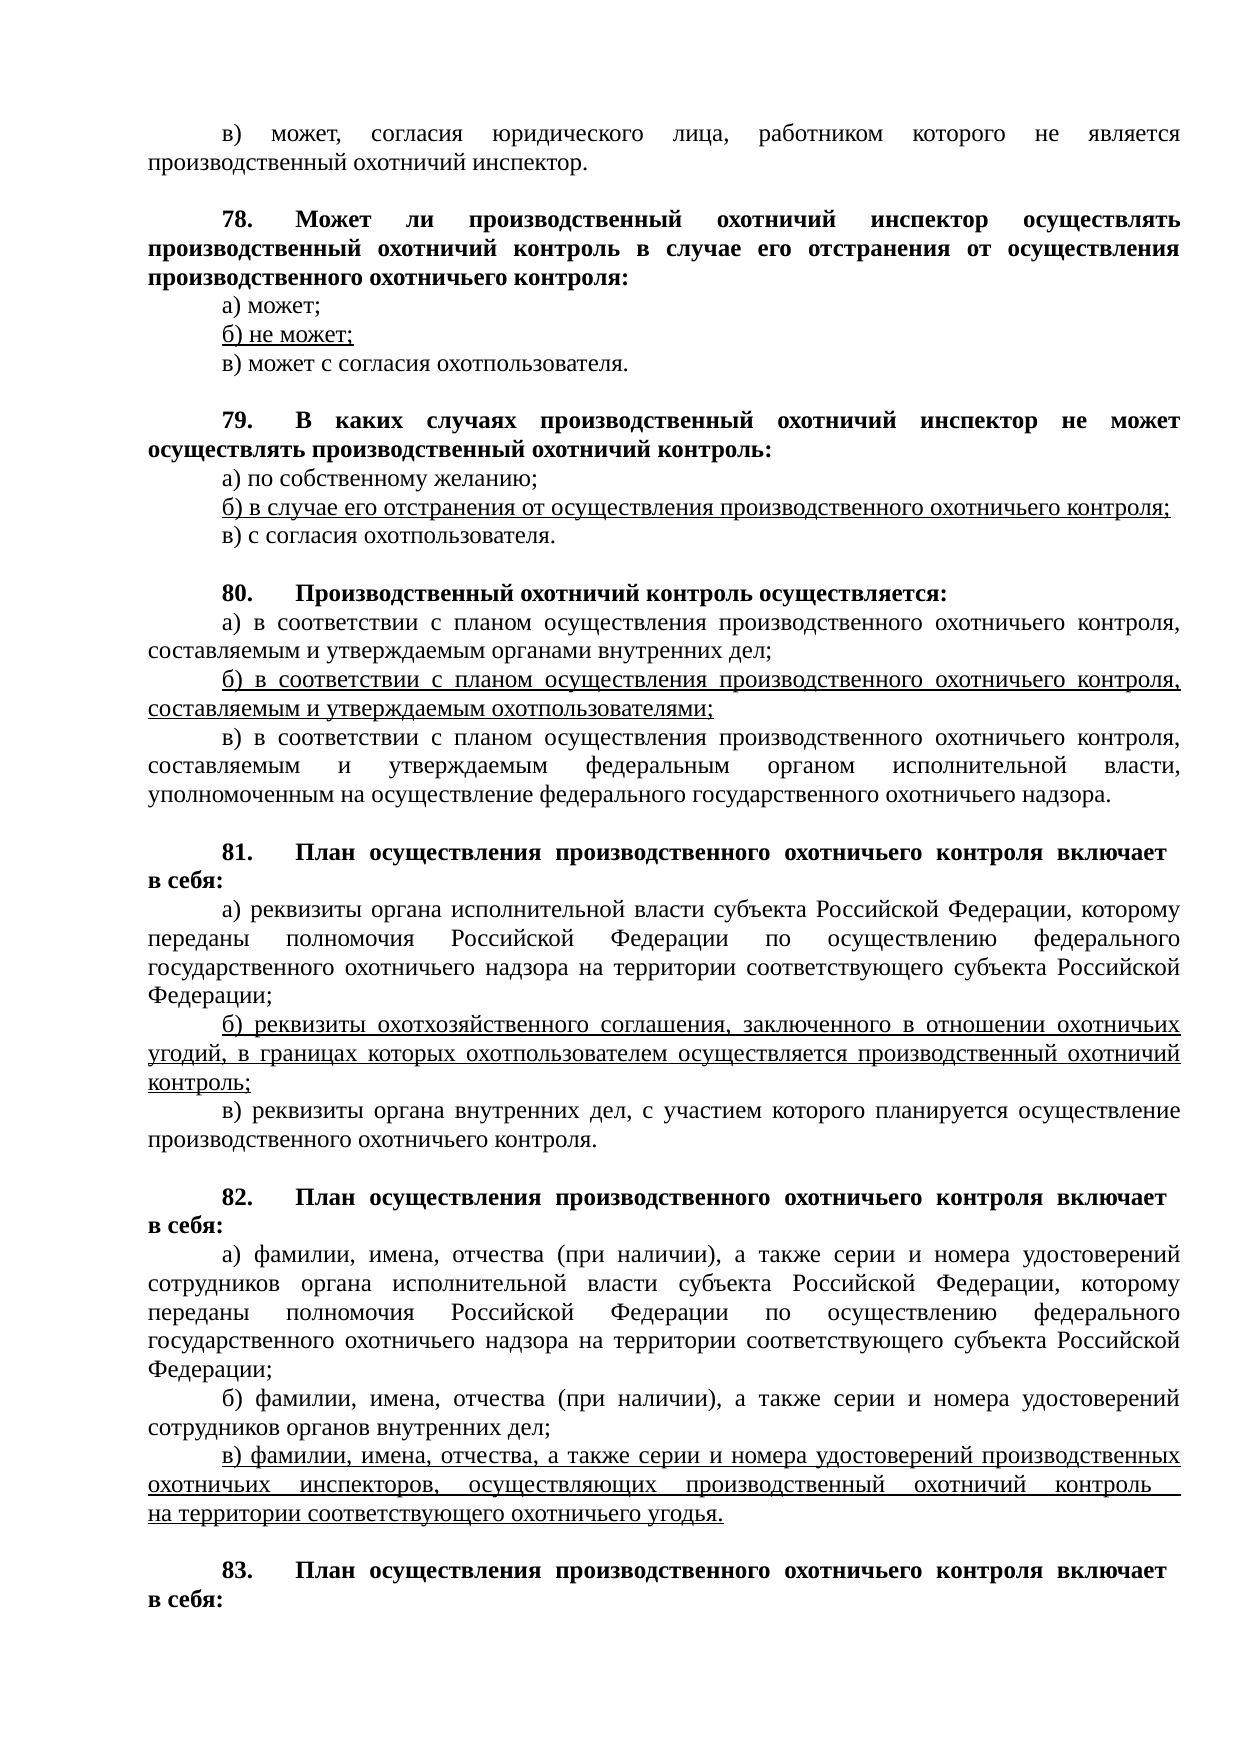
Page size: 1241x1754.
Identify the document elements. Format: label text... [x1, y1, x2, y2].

text а) фамилии, имена, отчества (при наличии), а также серии и номера удостоверений сотрудников органа исполнительной власти субъекта Российской Федерации, которому переданы полномочия Российской Федерации по осуществлению федерального государственного охотничьего надзора на территории соответствующего субъекта Российской Федерации; [148, 1239, 1181, 1383]
list в) может, согласия юридического лица, работником которого не является производственный охотничий инспектор. [148, 118, 1181, 176]
text б) реквизиты охотхозяйственного соглашения, заключенного в отношении охотничьих угодий, в границах которых охотпользователем осуществляется производственный охотничий контроль; [148, 1064, 1181, 1096]
text б) реквизиты охотхозяйственного соглашения, заключенного в отношении охотничьих угодий, в границах которых охотпользователем осуществляется производственный охотничий контроль; [148, 1009, 1181, 1063]
text а) в соответствии с планом осуществления производственного охотничьего контроля, составляемым и утверждаемым органами внутренних дел; [148, 607, 1181, 664]
list а) по собственному желанию; [148, 463, 1181, 492]
list План осуществления производственного охотничьего контроля включает в себя: [148, 1556, 1181, 1613]
list План осуществления производственного охотничьего контроля включает в себя: [148, 837, 1181, 894]
list в) может с согласия охотпользователя. [148, 348, 1181, 377]
text б) в соответствии с планом осуществления производственного охотничьего контроля, составляемым и утверждаемым охотпользователями; [148, 664, 1181, 722]
list Производственный охотничий контроль осуществляется: [148, 578, 1181, 607]
list в) с согласия охотпользователя. [148, 521, 1181, 549]
text в) фамилии, имена, отчества, а также серии и номера удостоверений производственных охотничьих инспекторов, осуществляющих производственный охотничий контроль на территории соответствующего охотничьего угодья. [148, 1496, 1181, 1527]
list б) не может; [148, 319, 1181, 348]
list б) в случае его отстранения от осуществления производственного охотничьего контроля; [148, 492, 1181, 521]
text а) реквизиты органа исполнительной власти субъекта Российской Федерации, которому переданы полномочия Российской Федерации по осуществлению федерального государственного охотничьего надзора на территории соответствующего субъекта Российской Федерации; [148, 894, 1181, 1009]
text в) реквизиты органа внутренних дел, с участием которого планируется осуществление производственного охотничьего контроля. [148, 1096, 1181, 1153]
text б) фамилии, имена, отчества (при наличии), а также серии и номера удостоверений сотрудников органов внутренних дел; [148, 1383, 1181, 1441]
list В каких случаях производственный охотничий инспектор не может осуществлять производственный охотничий контроль: [148, 406, 1181, 463]
text в) в соответствии с планом осуществления производственного охотничьего контроля, составляемым и утверждаемым федеральным органом исполнительной власти, уполномоченным на осуществление федерального государственного охотничьего надзора. [148, 722, 1181, 808]
list План осуществления производственного охотничьего контроля включает в себя: [148, 1182, 1181, 1239]
list Может ли производственный охотничий инспектор осуществлять производственный охотничий контроль в случае его отстранения от осуществления производственного охотничьего контроля: [148, 204, 1181, 291]
text в) фамилии, имена, отчества, а также серии и номера удостоверений производственных охотничьих инспекторов, осуществляющих производственный охотничий контроль на территории соответствующего охотничьего угодья. [148, 1441, 1181, 1494]
list а) может; [148, 291, 1181, 319]
